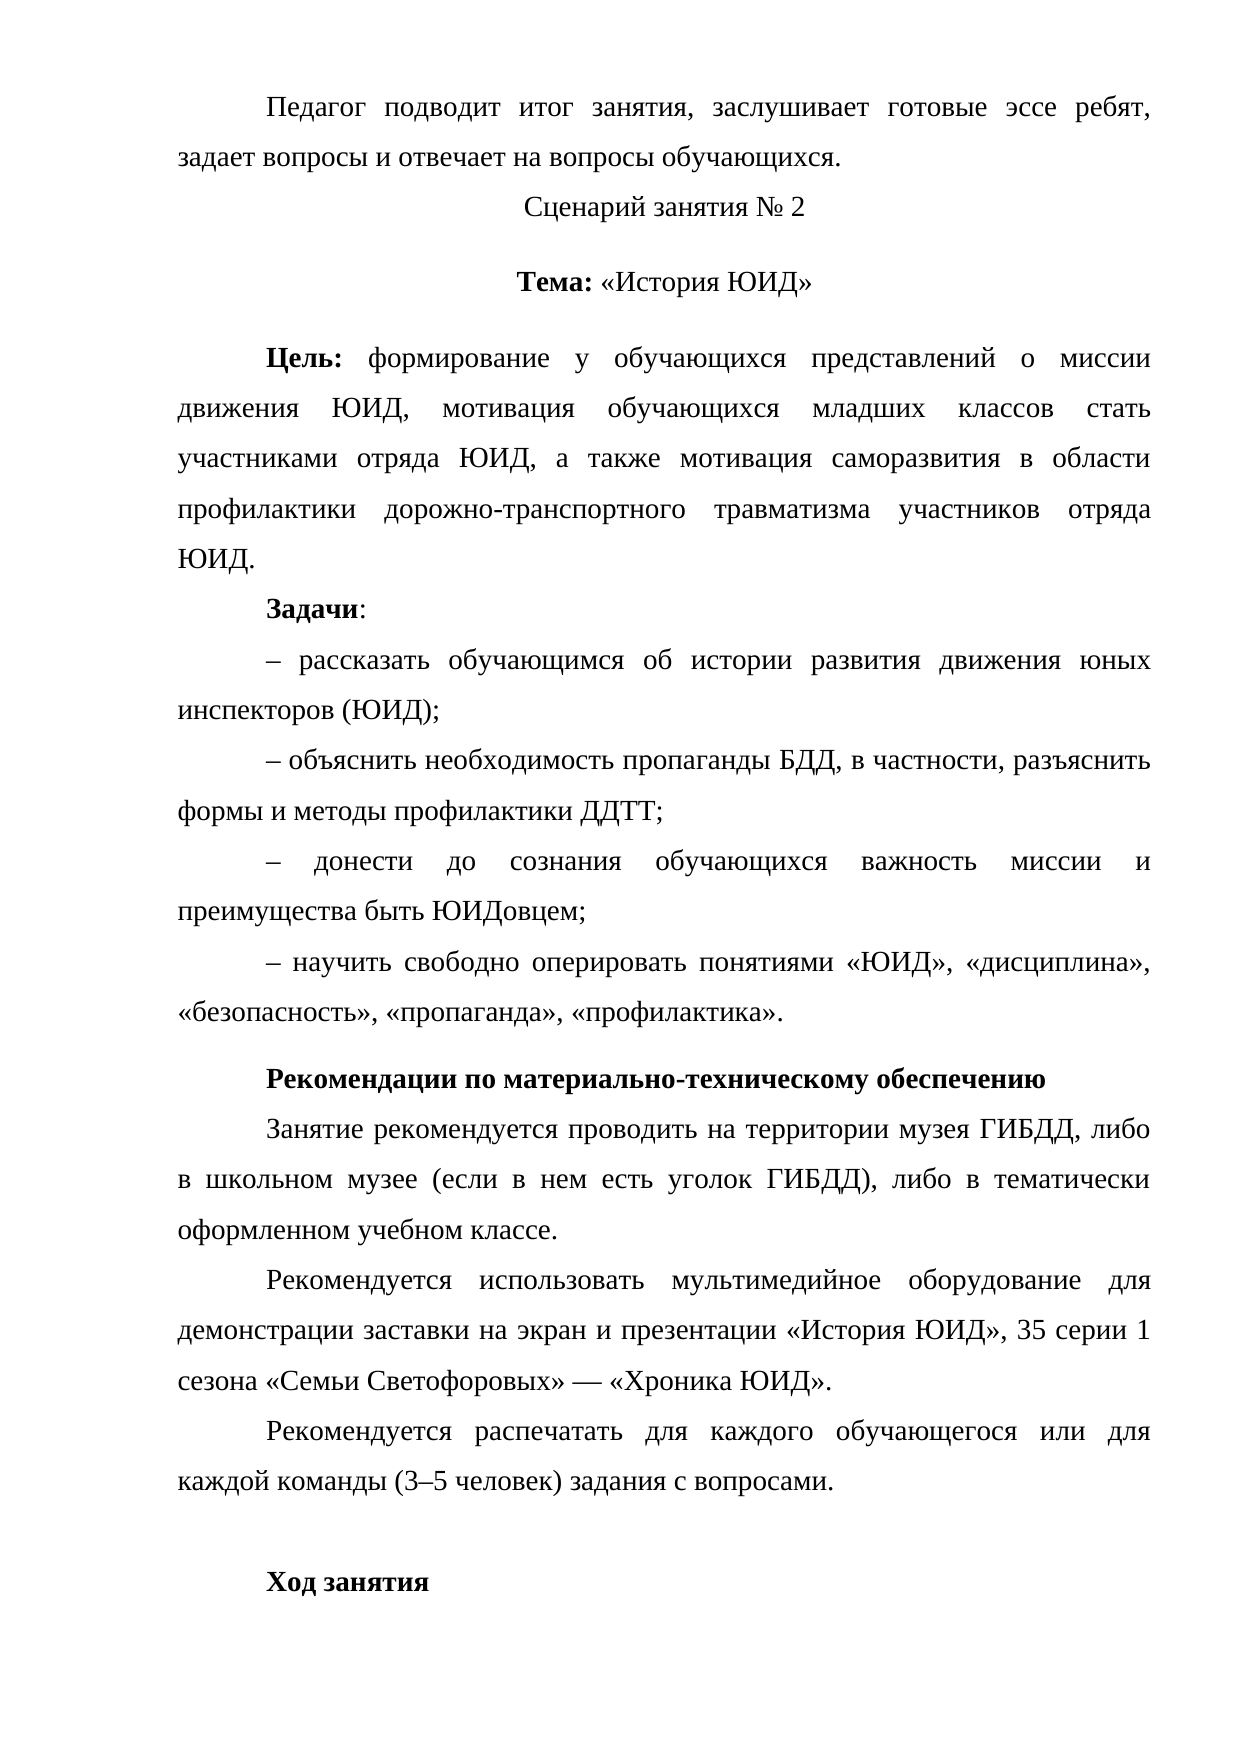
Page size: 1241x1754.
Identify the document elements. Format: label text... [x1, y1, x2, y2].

text Рекомендации по материально-техническому обеспечению [177, 1061, 1152, 1094]
text Педагог подводит итог занятия, заслушивает готовые эссе ребят, задает вопросы и отвечает на вопросы обучающихся. [177, 89, 1152, 172]
text – донести до сознания обучающихся важность миссии и преимущества быть ЮИДовцем; [177, 843, 1152, 927]
text – рассказать обучающимся об истории развития движения юных инспекторов (ЮИД); [177, 642, 1152, 726]
text Цель: формирование у обучающихся представлений о миссии движения ЮИД, мотивация обучающихся младших классов стать участниками отряда ЮИД, а также мотивация саморазвития в области профилактики дорожно-транспортного травматизма участников отряда ЮИД. [177, 340, 1152, 575]
text Задачи: [177, 591, 1152, 625]
text Рекомендуется распечатать для каждого обучающегося или для каждой команды (3–5 человек) задания с вопросами. [177, 1413, 1152, 1497]
text Ход занятия [177, 1564, 1152, 1598]
text Тема: «История ЮИД» [177, 264, 1152, 298]
text – научить свободно оперировать понятиями «ЮИД», «дисциплина», «безопасность», «пропаганда», «профилактика». [177, 944, 1152, 1027]
text Рекомендуется использовать мультимедийное оборудование для демонстрации заставки на экран и презентации «История ЮИД», 35 серии 1 сезона «Семьи Светофоровых» — «Хроника ЮИД». [177, 1262, 1152, 1396]
text Сценарий занятия № 2 [177, 189, 1152, 223]
text – объяснить необходимость пропаганды БДД, в частности, разъяснить формы и методы профилактики ДДТТ; [177, 742, 1152, 826]
text Занятие рекомендуется проводить на территории музея ГИБДД, либо в школьном музее (если в нем есть уголок ГИБДД), либо в тематически оформленном учебном классе. [177, 1111, 1152, 1245]
